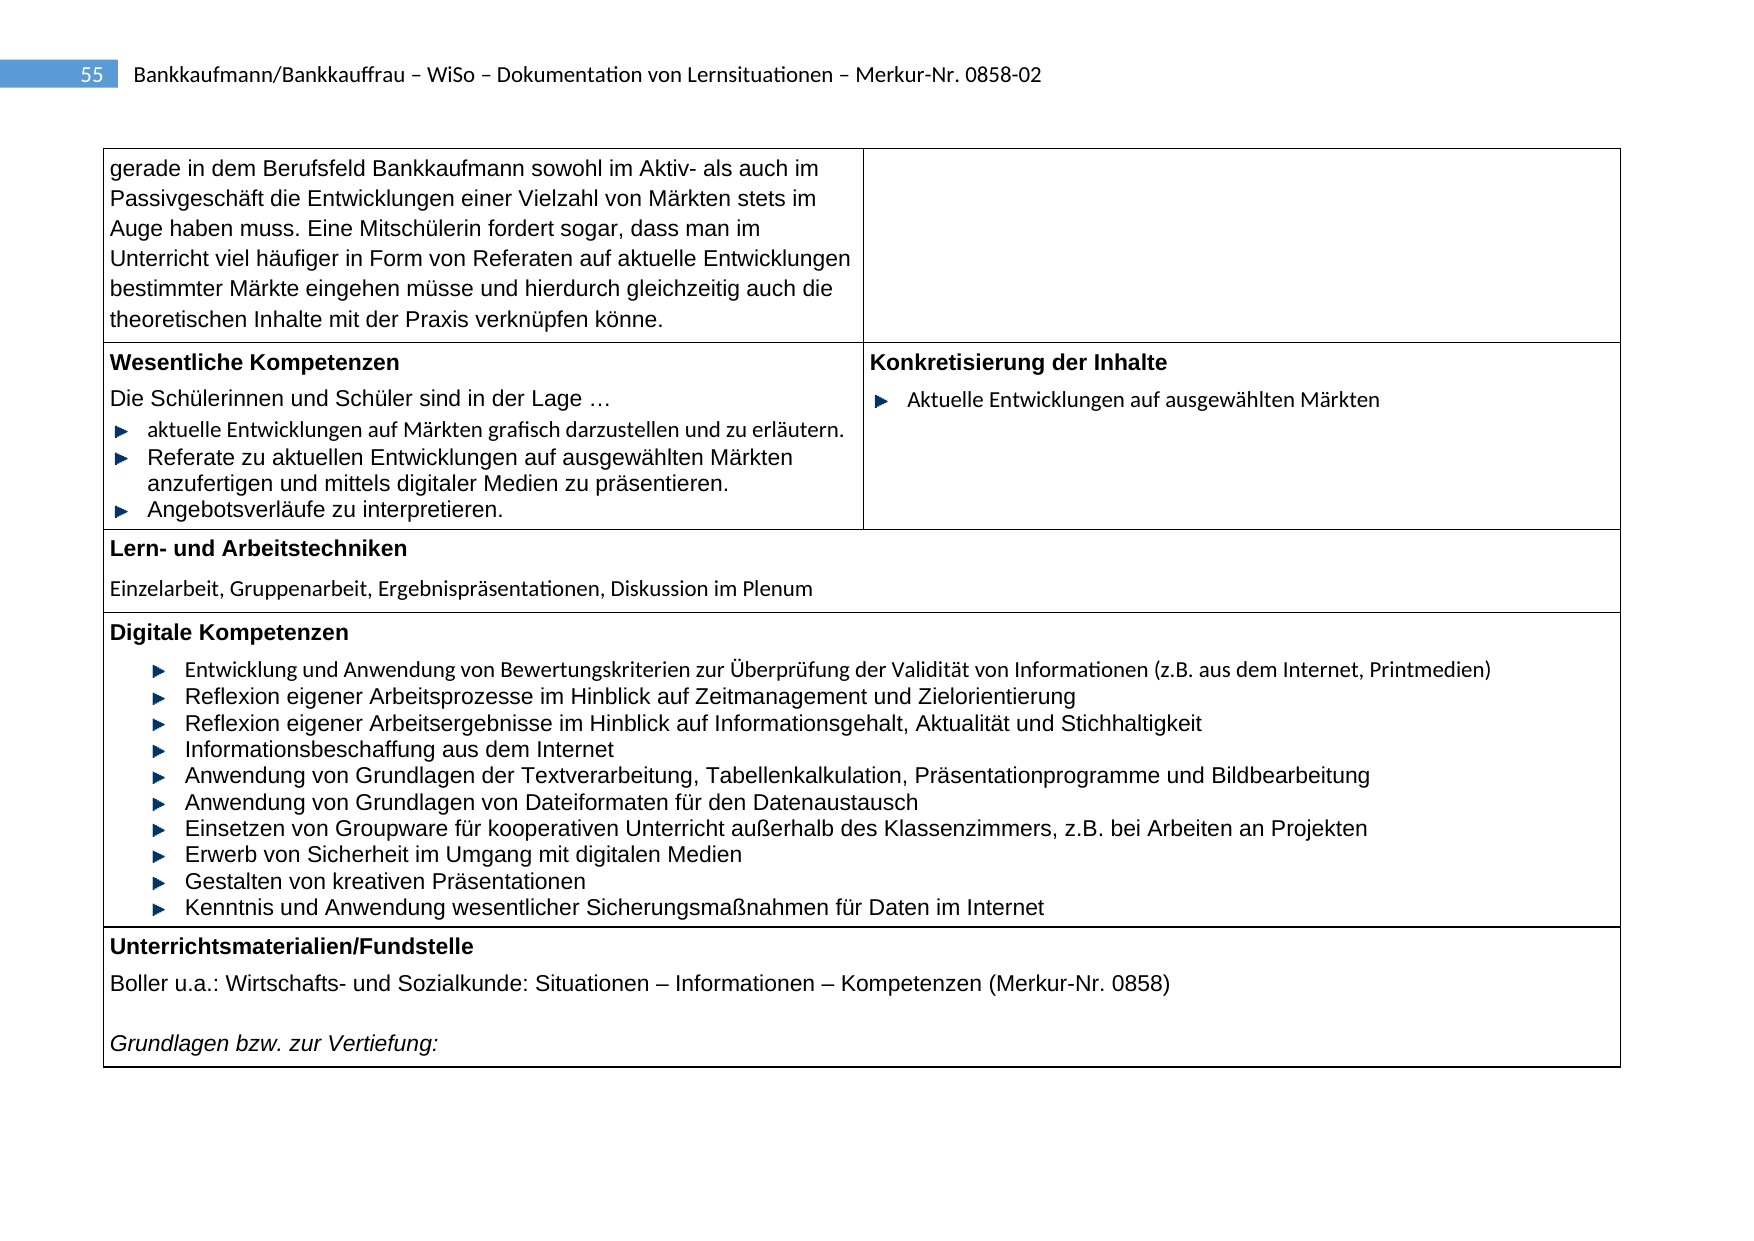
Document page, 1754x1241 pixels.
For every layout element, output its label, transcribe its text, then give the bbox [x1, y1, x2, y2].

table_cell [864, 149, 1620, 342]
picture [148, 660, 165, 678]
picture [148, 767, 165, 784]
picture [148, 846, 165, 863]
picture [148, 793, 165, 811]
picture [110, 421, 128, 438]
picture [148, 819, 165, 837]
picture [110, 501, 128, 518]
picture [148, 688, 165, 705]
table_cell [104, 928, 1620, 1066]
table_cell Lern- und Arbeitstechniken [104, 530, 1620, 612]
picture [110, 448, 128, 465]
picture [870, 390, 888, 408]
picture [148, 714, 165, 731]
table_cell Digitale Kompetenzen [104, 613, 1620, 926]
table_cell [104, 149, 863, 342]
picture [148, 872, 165, 890]
picture [148, 740, 165, 758]
table_cell Konkretisierung der Inhalte [864, 343, 1620, 528]
picture [148, 899, 165, 916]
table_cell Wesentliche Kompetenzen Die Schülerinnen und Schüler sind in der Lage … [104, 343, 863, 528]
